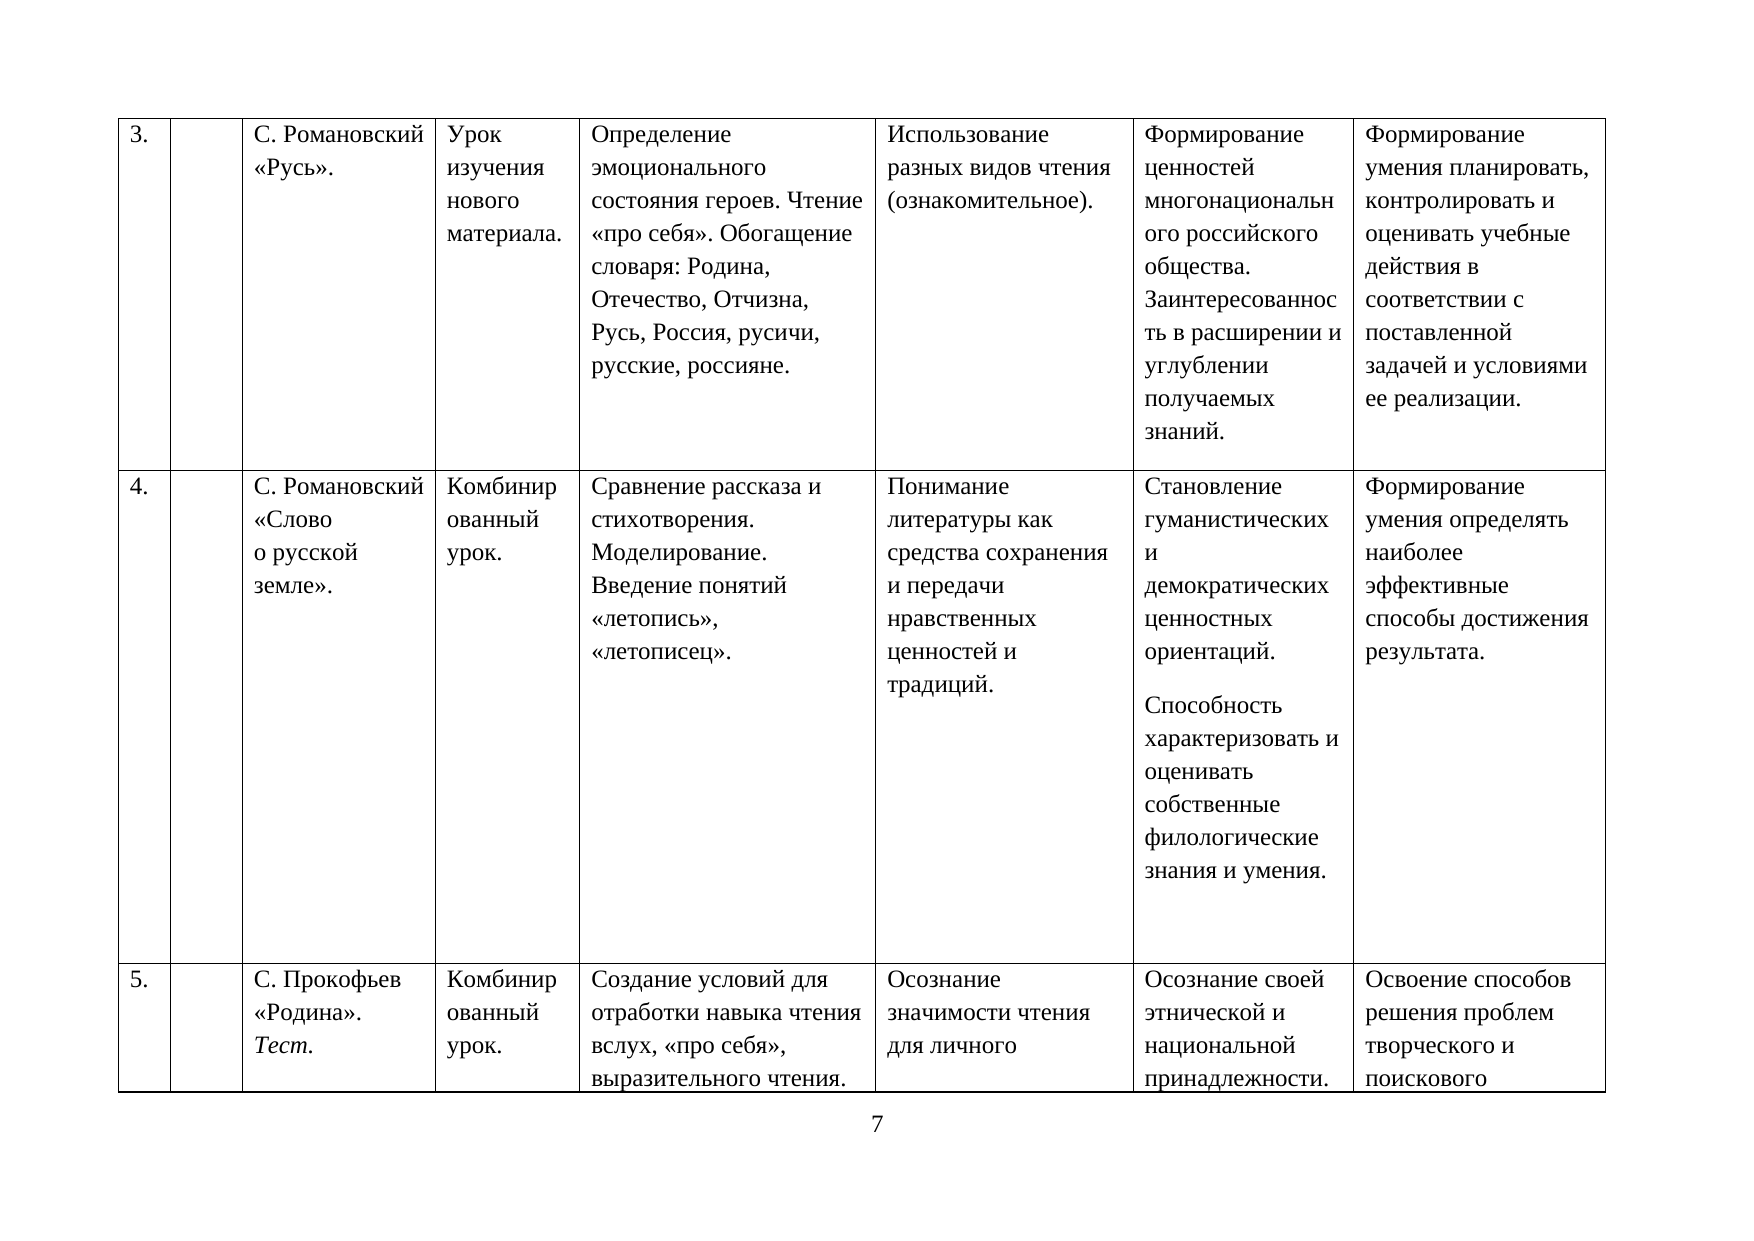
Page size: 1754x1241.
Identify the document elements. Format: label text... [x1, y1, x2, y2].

table_cell Формирование умения определять наиболее эффективные способы достижения результата. [1354, 471, 1605, 963]
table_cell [436, 964, 579, 1091]
table_cell 5. [119, 964, 170, 1091]
table_cell Использование разных видов чтения (ознакомительное). [876, 119, 1133, 470]
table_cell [580, 964, 875, 1091]
table_cell Становление гуманистических и демократических ценностных ориентаций. Способность характеризовать и оценивать собственные филологические знания и умения. [1134, 471, 1353, 963]
table_cell Формирование ценностей многонационального российского общества. Заинтересованность в расширении и углублении получаемых знаний. [1134, 119, 1353, 470]
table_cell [1134, 964, 1353, 1091]
table_cell С. Романовский «Слово о русской земле». [243, 471, 435, 963]
table_cell Определение эмоционального состояния героев. Чтение «про себя». Обогащение словаря: Родина, Отечество, Отчизна, Русь, Россия, русичи, русские, россияне. [580, 119, 875, 470]
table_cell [1354, 964, 1605, 1091]
table_cell [171, 119, 242, 470]
table_cell Понимание литературы как средства сохранения и передачи нравственных ценностей и традиций. [876, 471, 1133, 963]
table_cell Сравнение рассказа и стихотворения. Моделирование. Введение понятий «летопись», «летописец». [580, 471, 875, 963]
table_cell С. Романовский «Русь». [243, 119, 435, 470]
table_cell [436, 119, 579, 470]
table_cell Формирование умения планировать, контролировать и оценивать учебные действия в соответствии с поставленной задачей и условиями ее реализации. [1354, 119, 1605, 470]
table_cell [171, 471, 242, 963]
table_cell 3. [119, 119, 170, 470]
table_cell 4. [119, 471, 170, 963]
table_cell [876, 964, 1133, 1091]
table_cell [171, 964, 242, 1091]
table_cell Комбинированный урок. [436, 471, 579, 963]
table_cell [243, 964, 435, 1091]
